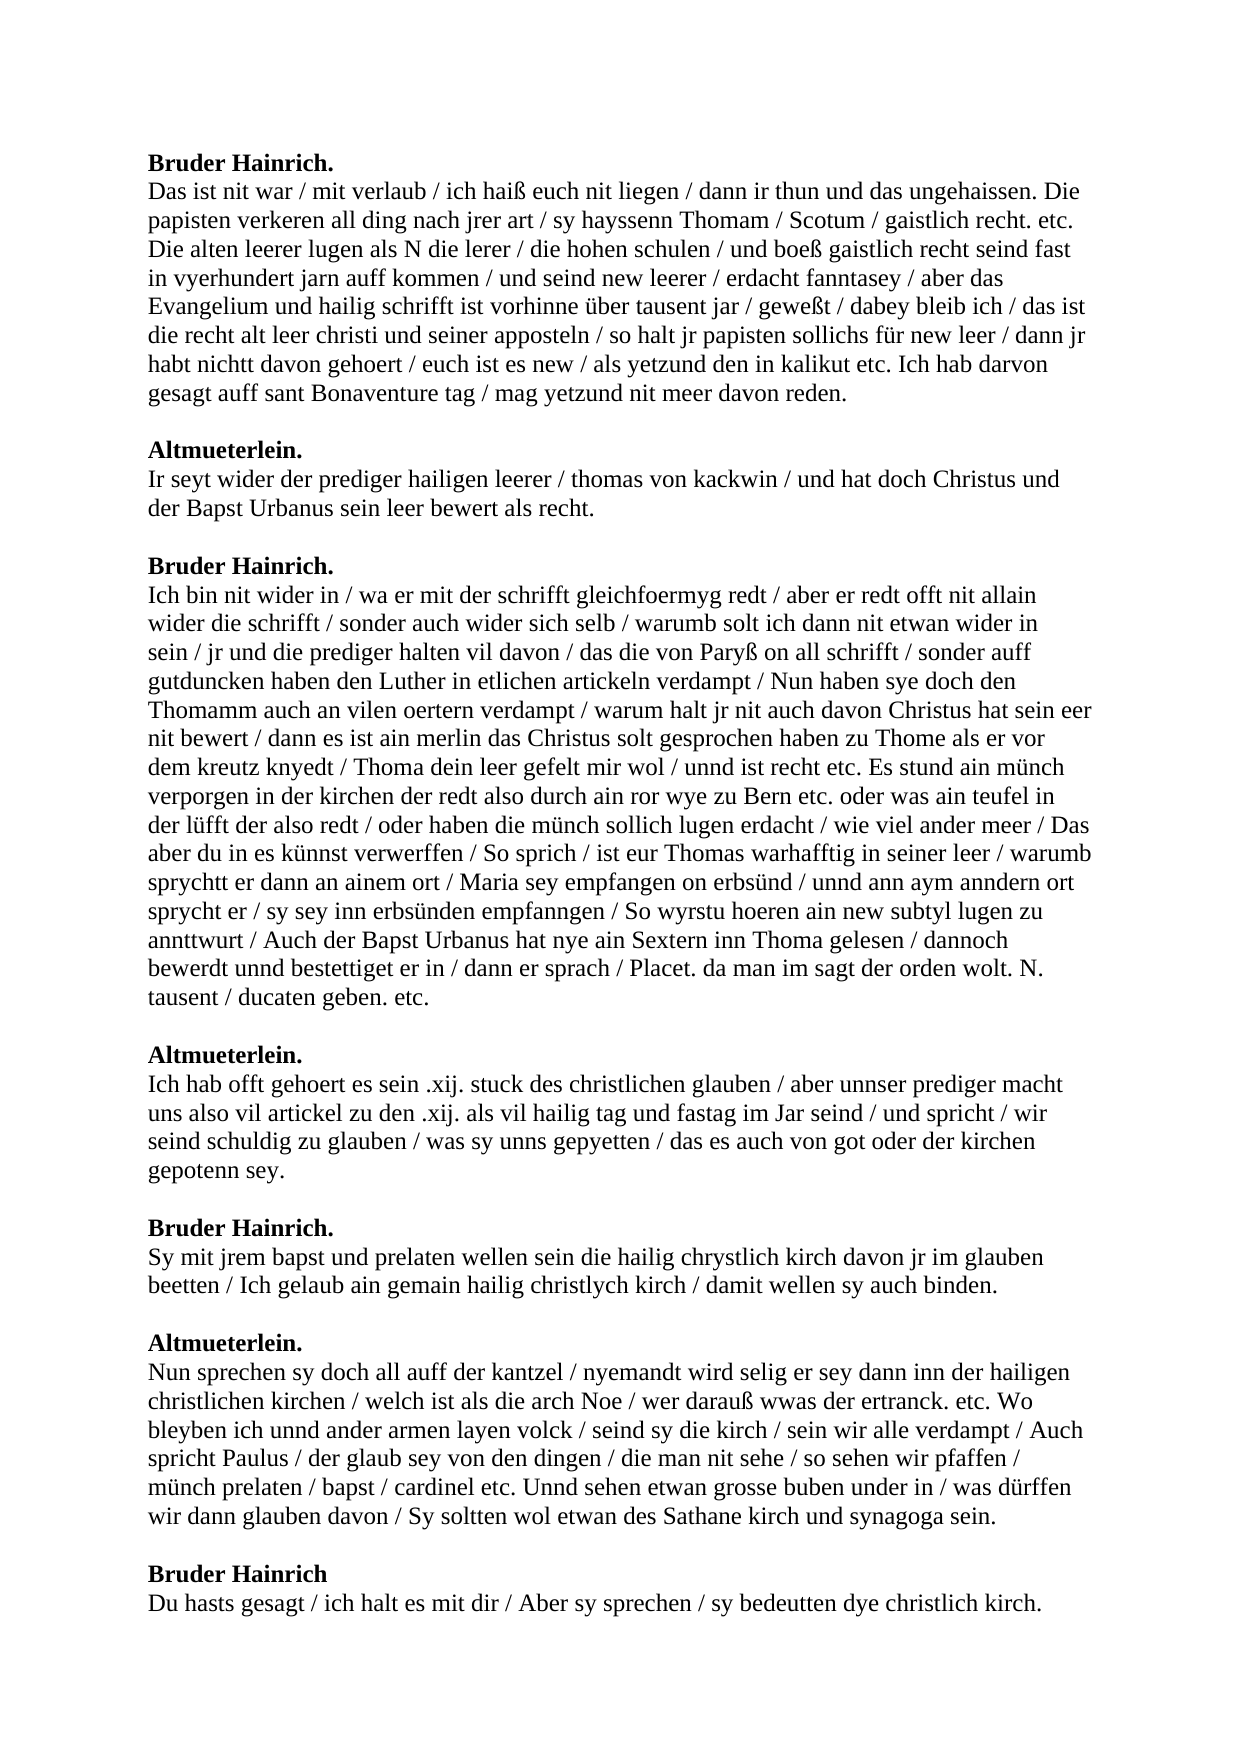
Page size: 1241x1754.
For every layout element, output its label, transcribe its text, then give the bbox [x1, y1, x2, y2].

text Bruder Hainrich Du hasts gesagt / ich halt es mit dir / Aber sy sprechen / sy bedeutten dye christlich kirch. [148, 1559, 1093, 1616]
text Bruder Hainrich. Ich bin nit wider in / wa er mit der schrifft gleichfoermyg redt / aber er redt offt nit allain wider die schrifft / sonder auch wider sich selb / warumb solt ich dann nit etwan wider in sein / jr und die prediger halten vil davon / das die von Paryß on all schrifft / sonder auff gutduncken haben den Luther in etlichen artickeln verdampt / Nun haben sye doch den Thomamm auch an vilen oertern verdampt / warum halt jr nit auch davon Christus hat sein eer nit bewert / dann es ist ain merlin das Christus solt gesprochen haben zu Thome als er vor dem kreutz knyedt / Thoma dein leer gefelt mir wol / unnd ist recht etc. Es stund ain münch verporgen in der kirchen der redt also durch ain ror wye zu Bern etc. oder was ain teufel in der lüfft der also redt / oder haben die münch sollich lugen erdacht / wie viel ander meer / Das aber du in es künnst verwerffen / So sprich / ist eur Thomas warhafftig in seiner leer / warumb sprychtt er dann an ainem ort / Maria sey empfangen on erbsünd / unnd ann aym anndern ort sprycht er / sy sey inn erbsünden empfanngen / So wyrstu hoeren ain new subtyl lugen zu annttwurt / Auch der Bapst Urbanus hat nye ain Sextern inn Thoma gelesen / dannoch bewerdt unnd bestettiget er in / dann er sprach / Placet. da man im sagt der orden wolt. N. tausent / ducaten geben. etc. [148, 551, 1093, 1011]
text Bruder Hainrich. Sy mit jrem bapst und prelaten wellen sein die hailig chrystlich kirch davon jr im glauben beetten / Ich gelaub ain gemain hailig christlych kirch / damit wellen sy auch binden. [148, 1213, 1093, 1299]
text Altmueterlein. Ich hab offt gehoert es sein .xij. stuck des christlichen glauben / aber unnser prediger macht uns also vil artickel zu den .xij. als vil hailig tag und fastag im Jar seind / und spricht / wir seind schuldig zu glauben / was sy unns gepyetten / das es auch von got oder der kirchen gepotenn sey. [148, 1040, 1093, 1184]
text Bruder Hainrich. Das ist nit war / mit verlaub / ich haiß euch nit liegen / dann ir thun und das ungehaissen. Die papisten verkeren all ding nach jrer art / sy hayssenn Thomam / Scotum / gaistlich recht. etc. Die alten leerer lugen als N die lerer / die hohen schulen / und boeß gaistlich recht seind fast in vyerhundert jarn auff kommen / und seind new leerer / erdacht fanntasey / aber das Evangelium und hailig schrifft ist vorhinne über tausent jar / geweßt / dabey bleib ich / das ist die recht alt leer christi und seiner apposteln / so halt jr papisten sollichs für new leer / dann jr habt nichtt davon gehoert / euch ist es new / als yetzund den in kalikut etc. Ich hab darvon gesagt auff sant Bonaventure tag / mag yetzund nit meer davon reden. [148, 148, 1093, 406]
text Altmueterlein. Ir seyt wider der prediger hailigen leerer / thomas von kackwin / und hat doch Christus und der Bapst Urbanus sein leer bewert als recht. [148, 436, 1093, 522]
text Altmueterlein. Nun sprechen sy doch all auff der kantzel / nyemandt wird selig er sey dann inn der hailigen christlichen kirchen / welch ist als die arch Noe / wer darauß wwas der ertranck. etc. Wo bleyben ich unnd ander armen layen volck / seind sy die kirch / sein wir alle verdampt / Auch spricht Paulus / der glaub sey von den dingen / die man nit sehe / so sehen wir pfaffen / münch prelaten / bapst / cardinel etc. Unnd sehen etwan grosse buben under in / was dürffen wir dann glauben davon / Sy soltten wol etwan des Sathane kirch und synagoga sein. [148, 1328, 1093, 1530]
